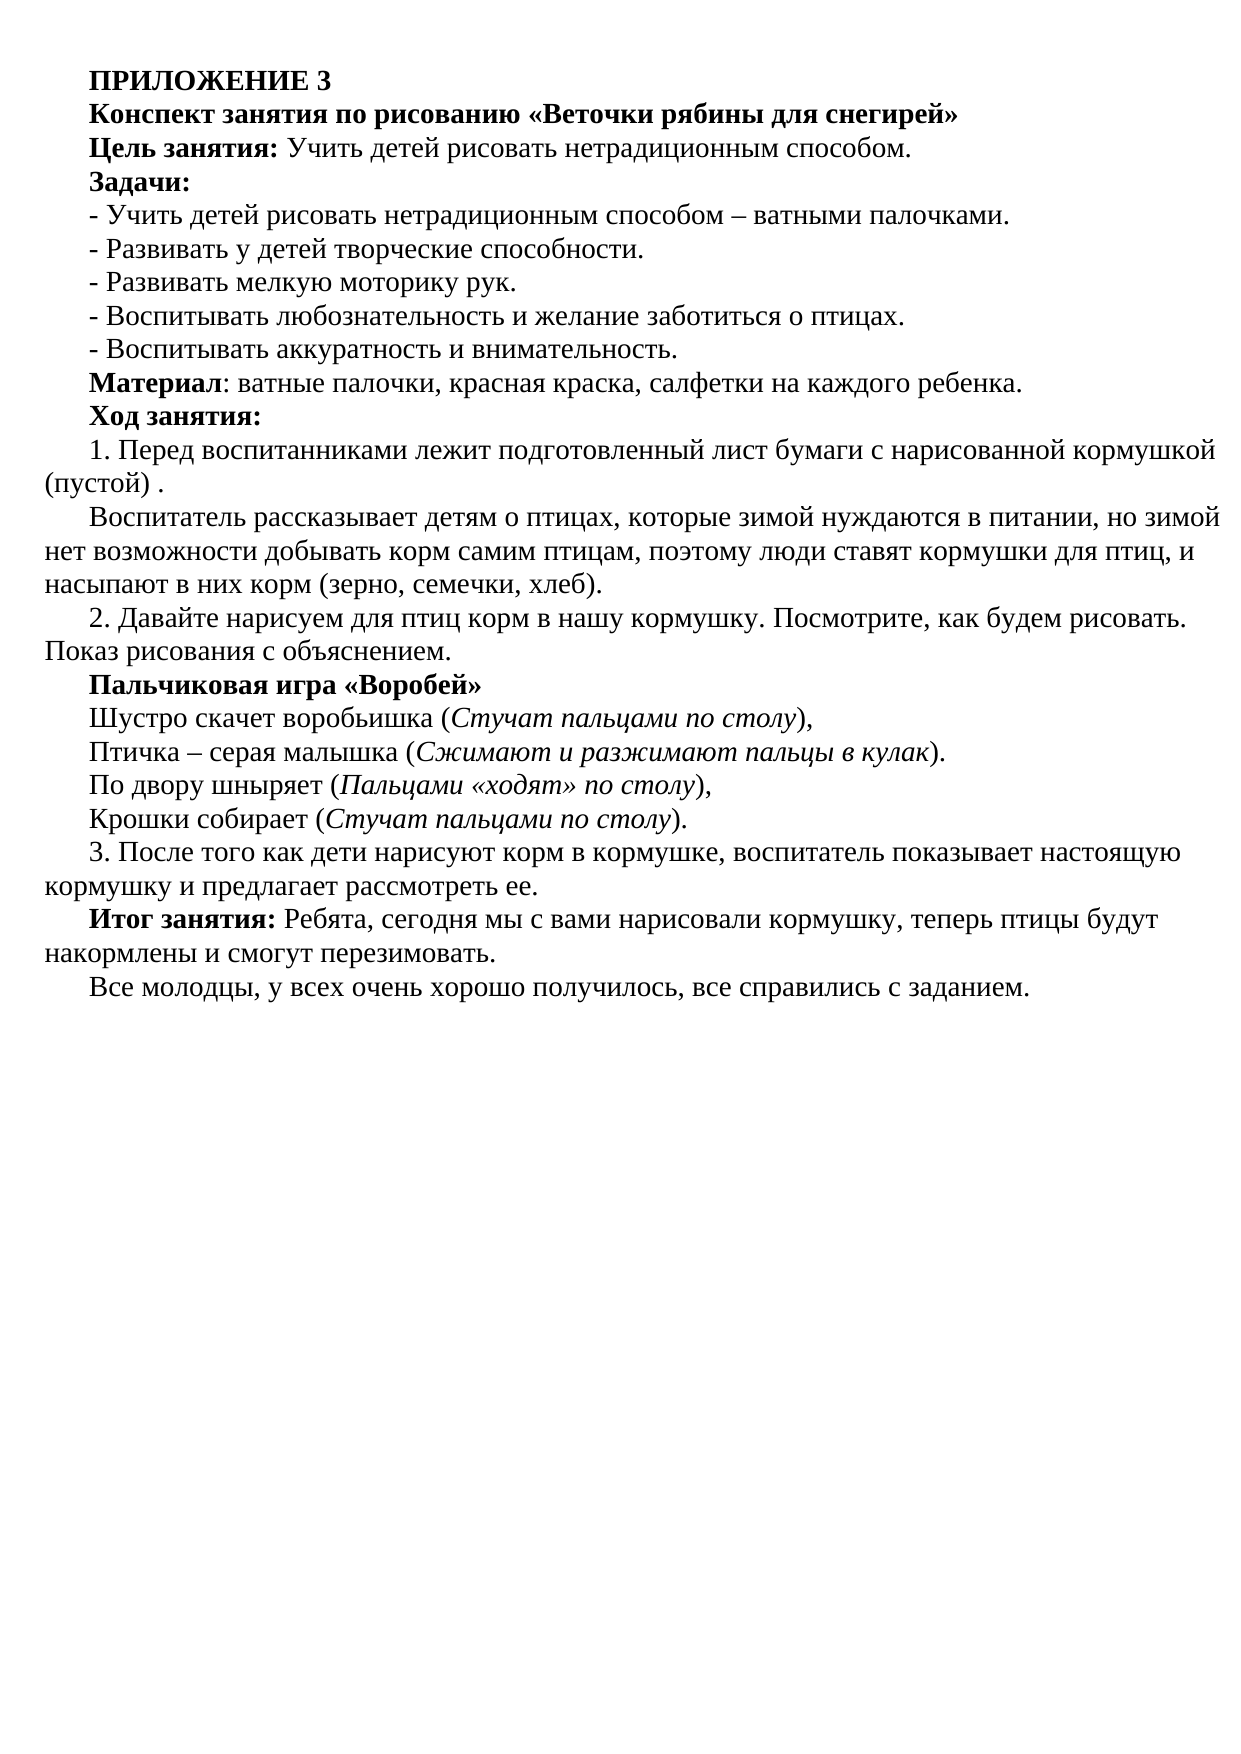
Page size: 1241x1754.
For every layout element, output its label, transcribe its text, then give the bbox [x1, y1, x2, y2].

text Ход занятия: [44, 398, 1226, 432]
text Крошки собирает (Стучат пальцами по столу). [44, 801, 1226, 834]
text Все молодцы, у всех очень хорошо получилось, все справились с заданием. [44, 969, 1226, 1002]
text По двору шныряет (Пальцами «ходят» по столу), [44, 767, 1226, 801]
text - Развивать мелкую моторику рук. [44, 264, 1226, 298]
text Задачи: [44, 164, 1226, 197]
text 2. Давайте нарисуем для птиц корм в нашу кормушку. Посмотрите, как будем рисовать. Показ рисования с объяснением. [44, 600, 1226, 667]
text - Воспитывать любознательность и желание заботиться о птицах. [44, 298, 1226, 331]
text Пальчиковая игра «Воробей» [44, 667, 1226, 700]
text Птичка – серая малышка (Сжимают и разжимают пальцы в кулак). [44, 734, 1226, 767]
text - Воспитывать аккуратность и внимательность. [44, 331, 1226, 365]
text Шустро скачет воробьишка (Стучат пальцами по столу), [44, 700, 1226, 734]
text 3. После того как дети нарисуют корм в кормушке, воспитатель показывает настоящую кормушку и предлагает рассмотреть ее. [44, 834, 1226, 902]
text - Учить детей рисовать нетрадиционным способом – ватными палочками. [44, 197, 1226, 231]
text Воспитатель рассказывает детям о птицах, которые зимой нуждаются в питании, но зимой нет возможности добывать корм самим птицам, поэтому люди ставят кормушки для птиц, и насыпают в них корм (зерно, семечки, хлеб). [44, 499, 1226, 600]
text - Развивать у детей творческие способности. [44, 231, 1226, 264]
text Материал: ватные палочки, красная краска, салфетки на каждого ребенка. [44, 365, 1226, 398]
text 1. Перед воспитанниками лежит подготовленный лист бумаги с нарисованной кормушкой (пустой) . [44, 432, 1226, 499]
text ПРИЛОЖЕНИЕ 3 [44, 63, 1226, 97]
text Итог занятия: Ребята, сегодня мы с вами нарисовали кормушку, теперь птицы будут накормлены и смогут перезимовать. [44, 902, 1226, 969]
text Конспект занятия по рисованию «Веточки рябины для снегирей» [44, 97, 1226, 130]
text Цель занятия: Учить детей рисовать нетрадиционным способом. [44, 130, 1226, 164]
